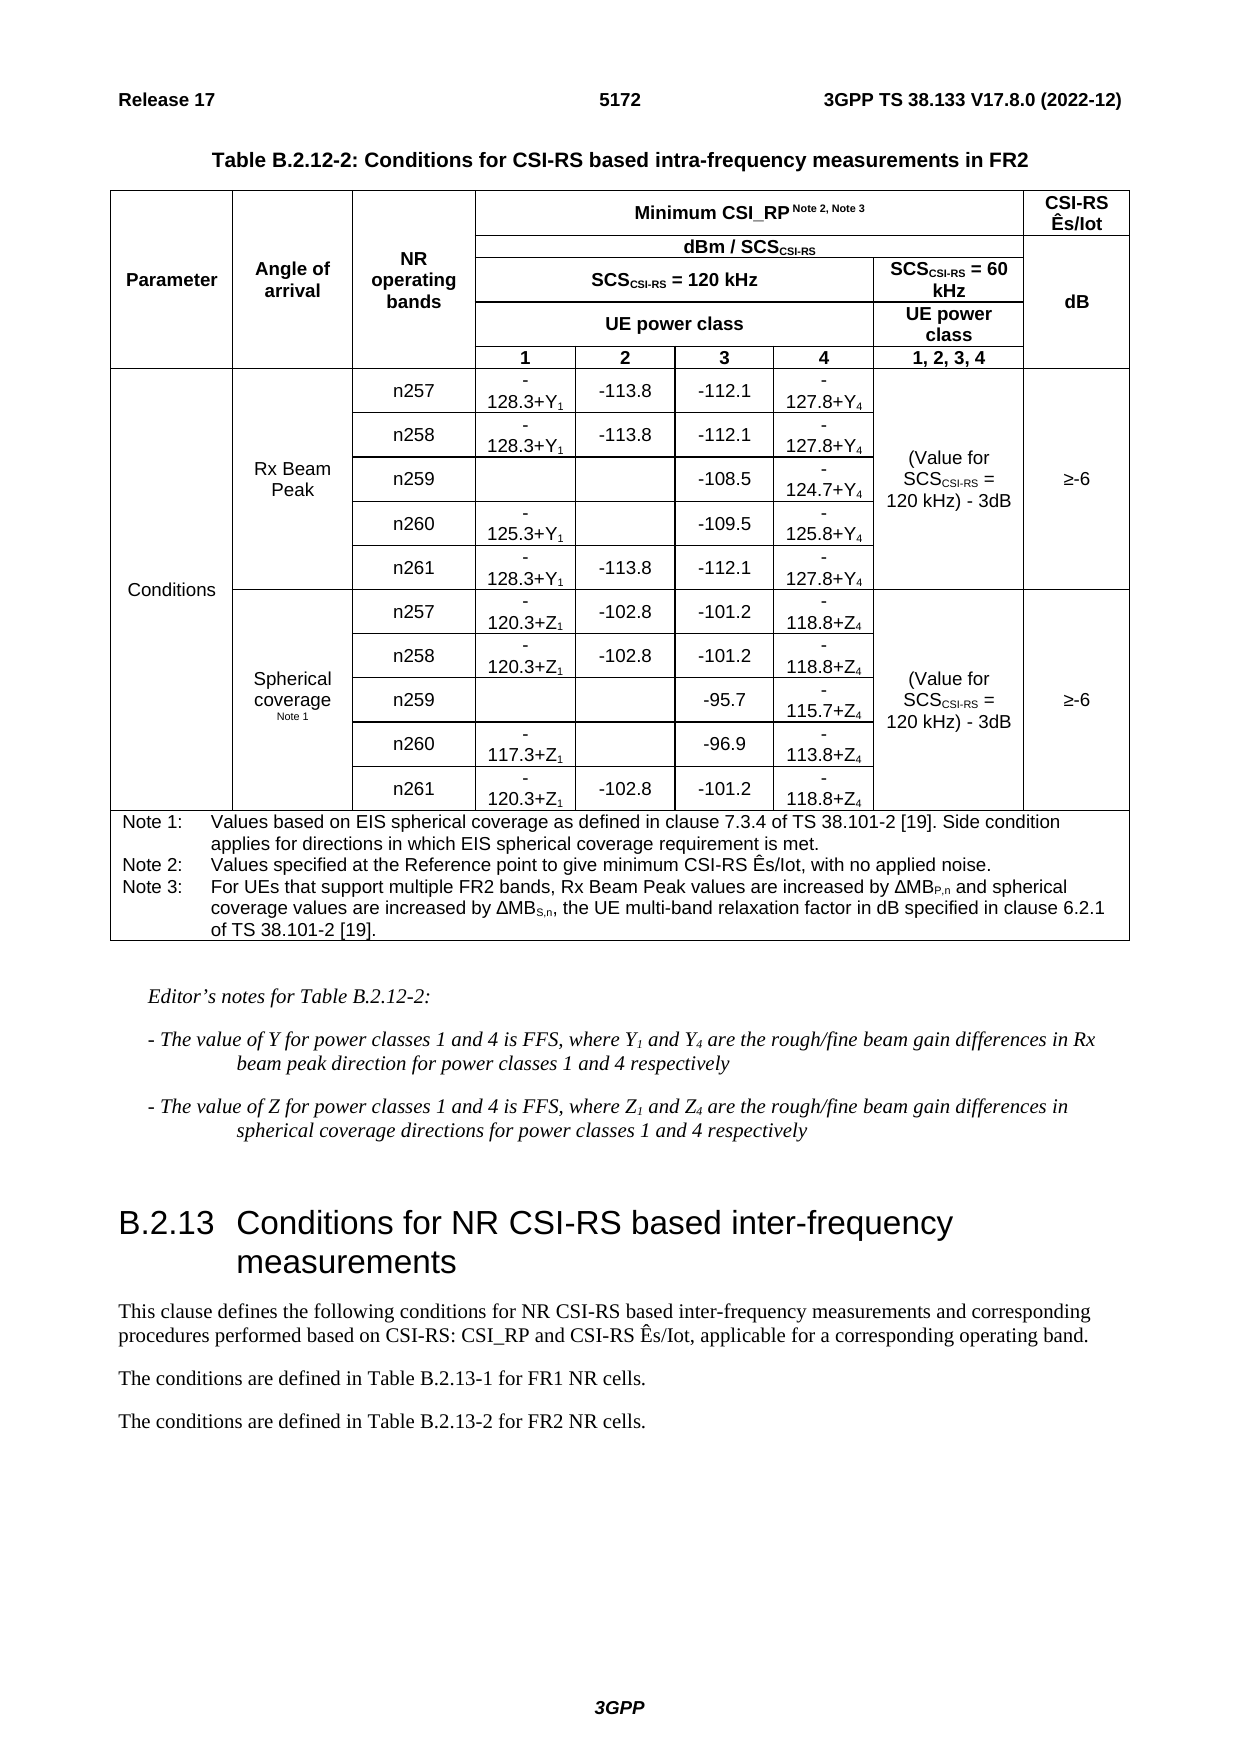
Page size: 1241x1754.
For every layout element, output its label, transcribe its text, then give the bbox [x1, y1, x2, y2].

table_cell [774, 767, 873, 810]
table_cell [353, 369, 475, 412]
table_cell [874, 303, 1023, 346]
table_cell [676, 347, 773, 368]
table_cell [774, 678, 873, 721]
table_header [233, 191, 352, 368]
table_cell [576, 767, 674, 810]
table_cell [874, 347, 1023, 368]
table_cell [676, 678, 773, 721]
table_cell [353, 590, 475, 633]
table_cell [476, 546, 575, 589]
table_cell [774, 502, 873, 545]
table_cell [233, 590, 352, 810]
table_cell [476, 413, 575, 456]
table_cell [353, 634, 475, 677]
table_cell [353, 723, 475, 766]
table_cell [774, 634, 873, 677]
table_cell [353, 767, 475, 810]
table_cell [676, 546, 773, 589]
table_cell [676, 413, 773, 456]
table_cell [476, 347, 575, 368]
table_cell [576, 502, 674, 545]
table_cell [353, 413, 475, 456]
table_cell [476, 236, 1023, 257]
text The conditions are defined in Table B.2.13-2 for FR2 NR cells. [118, 1409, 1122, 1433]
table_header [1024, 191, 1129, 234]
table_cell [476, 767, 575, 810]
text - The value of Z for power classes 1 and 4 is FFS, where Z1 and Z4 are the rough/fine beam gain differences in spherical coverage directions for power classes 1 and 4 respectively [148, 1094, 1122, 1142]
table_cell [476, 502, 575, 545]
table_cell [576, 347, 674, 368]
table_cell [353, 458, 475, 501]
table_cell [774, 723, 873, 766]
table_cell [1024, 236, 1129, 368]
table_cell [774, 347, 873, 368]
text - The value of Y for power classes 1 and 4 is FFS, where Y1 and Y4 are the rough/fine beam gain differences in Rx beam peak direction for power classes 1 and 4 respectively [148, 1027, 1122, 1075]
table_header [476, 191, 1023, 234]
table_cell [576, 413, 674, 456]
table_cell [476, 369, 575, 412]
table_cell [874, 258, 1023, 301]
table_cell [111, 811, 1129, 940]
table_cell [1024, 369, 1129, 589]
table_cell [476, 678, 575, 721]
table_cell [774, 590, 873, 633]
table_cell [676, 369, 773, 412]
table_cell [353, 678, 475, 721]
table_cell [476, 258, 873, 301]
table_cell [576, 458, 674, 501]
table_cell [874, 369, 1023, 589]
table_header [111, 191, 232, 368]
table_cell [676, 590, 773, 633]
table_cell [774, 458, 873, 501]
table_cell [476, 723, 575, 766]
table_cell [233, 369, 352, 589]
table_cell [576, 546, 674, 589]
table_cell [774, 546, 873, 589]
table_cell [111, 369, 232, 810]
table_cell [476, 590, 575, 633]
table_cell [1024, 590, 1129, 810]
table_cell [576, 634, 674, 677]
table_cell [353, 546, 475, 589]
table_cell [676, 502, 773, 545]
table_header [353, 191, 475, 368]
text The conditions are defined in Table B.2.13-1 for FR1 NR cells. [118, 1366, 1122, 1390]
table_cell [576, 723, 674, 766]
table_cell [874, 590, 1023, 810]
text Editor’s notes for Table B.2.12-2: [148, 984, 1122, 1008]
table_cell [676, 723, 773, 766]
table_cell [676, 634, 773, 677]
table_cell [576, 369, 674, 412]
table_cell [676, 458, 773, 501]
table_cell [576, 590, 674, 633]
subtitle B.2.13 Conditions for NR CSI-RS based inter-frequency measurements [118, 1203, 1122, 1280]
text Table B.2.12-2: Conditions for CSI-RS based intra-frequency measurements in FR2 [118, 148, 1122, 172]
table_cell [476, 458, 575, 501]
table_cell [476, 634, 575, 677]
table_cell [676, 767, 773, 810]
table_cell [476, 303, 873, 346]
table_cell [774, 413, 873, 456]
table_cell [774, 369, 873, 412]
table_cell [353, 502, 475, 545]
text This clause defines the following conditions for NR CSI-RS based inter-frequency measurements and corresponding procedures performed based on CSI-RS: CSI_RP and CSI-RS Ês/Iot, applicable for a corresponding operating band. [118, 1299, 1122, 1347]
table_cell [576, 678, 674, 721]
